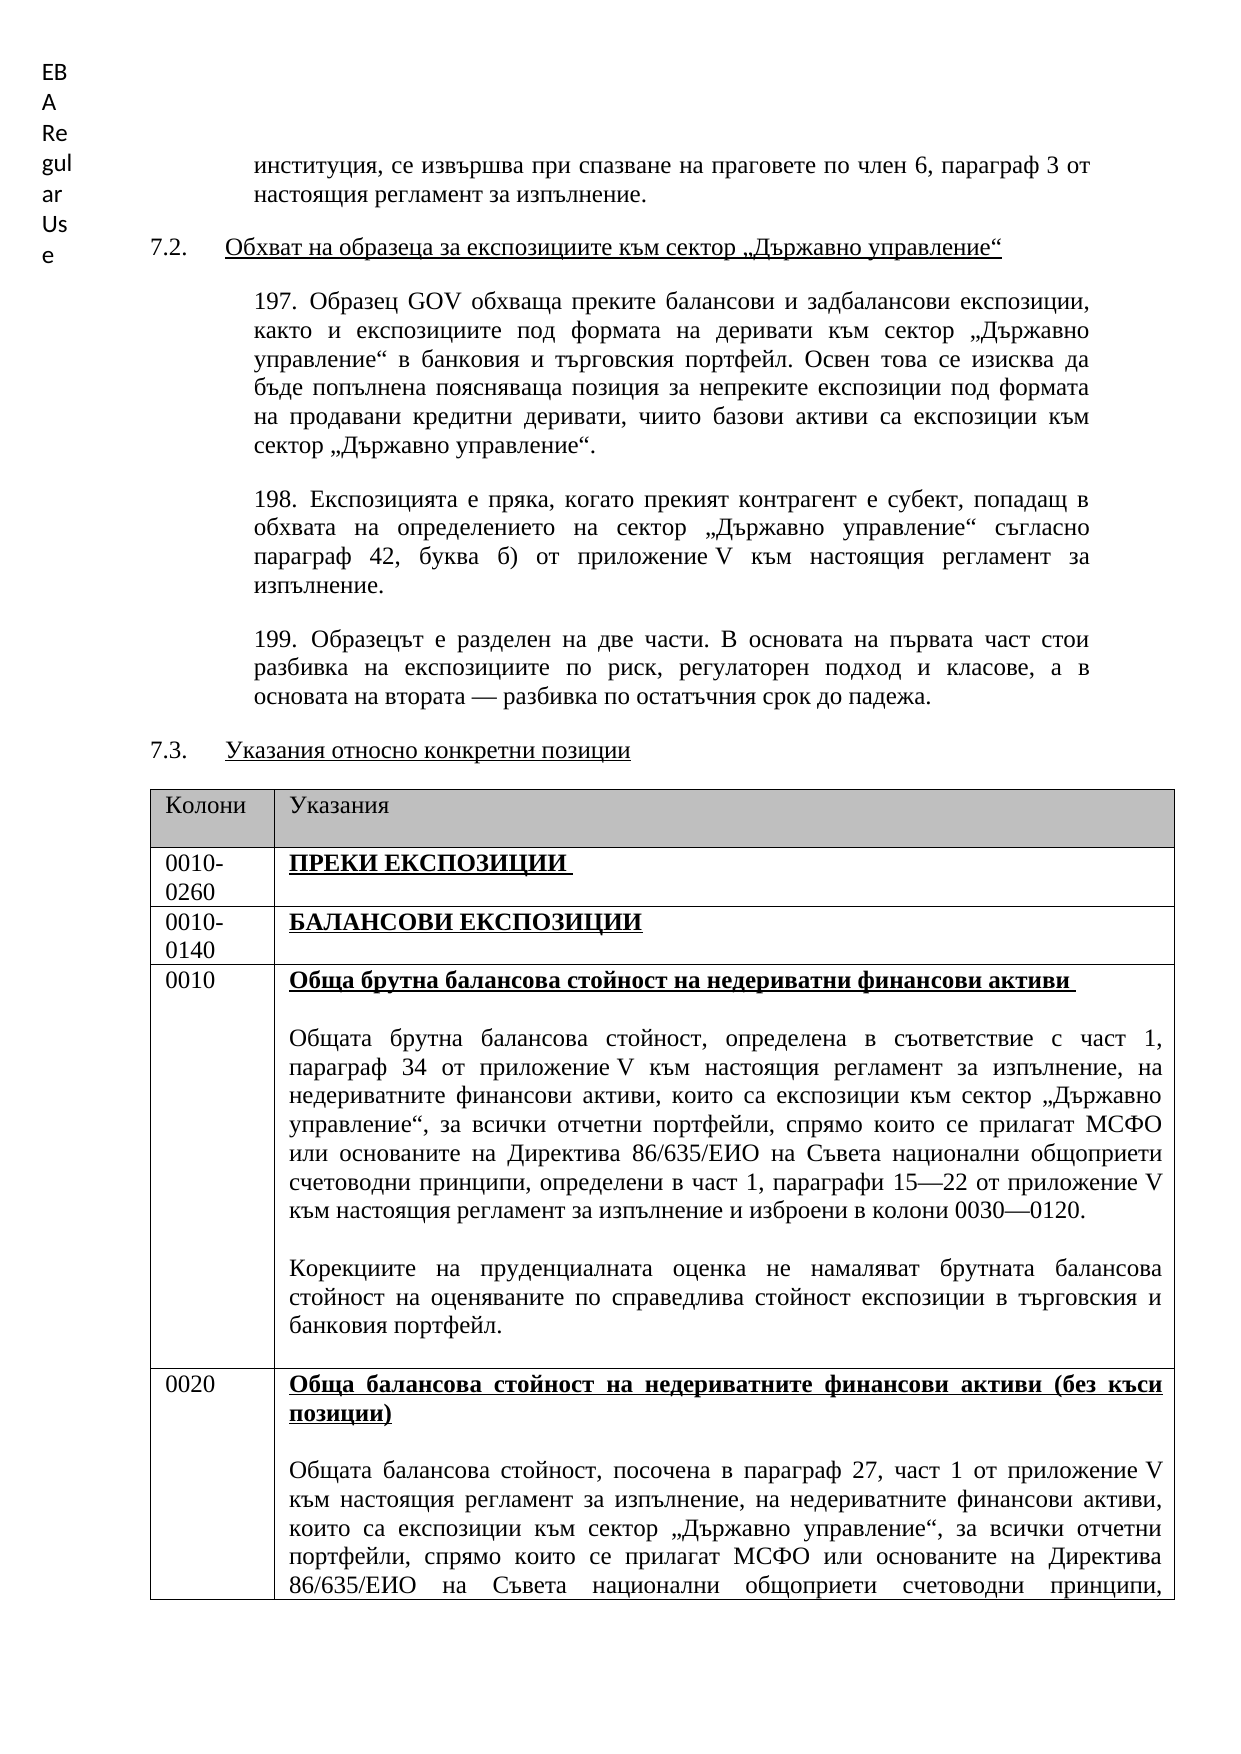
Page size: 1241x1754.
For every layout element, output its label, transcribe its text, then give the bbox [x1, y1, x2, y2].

table_cell 0010-0260 [151, 848, 274, 906]
list 7.3. Указания относно конкретни позиции [150, 735, 1090, 764]
table_cell ПРЕКИ ЕКСПОЗИЦИИ [275, 848, 1174, 906]
table_header Колони [151, 790, 274, 847]
table_cell 0010-0140 [151, 907, 274, 964]
table_cell 0020 [151, 1369, 274, 1599]
table_header Указания [275, 790, 1174, 847]
table_cell Обща брутна балансова стойност на недериватни финансови активи Общата брутна балансова стойност, определена в съответствие с част 1, параграф 34 от приложение V към настоящия регламент за изпълнение, на недериватните финансови активи, които са експозиции към сектор „Държавно управление“, за всички отчетни портфейли, спрямо които се прилагат МСФО или основаните на Директива 86/635/ЕИО на Съвета национални общоприети счетоводни принципи, определени в част 1, параграфи 15—22 от приложение V към настоящия регламент за изпълнение и изброени в колони 0030—0120. Корекциите на пруденциалната оценка не намаляват брутната балансова стойност на оценяваните по справедлива стойност експозиции в търговския и банковия портфейл. [275, 965, 1174, 1368]
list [253, 150, 1090, 207]
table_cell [275, 1369, 1174, 1599]
table_cell 0010 [151, 965, 274, 1368]
list 7.2. Обхват на образеца за експозициите към сектор „Държавно управление“ [150, 232, 1090, 261]
table_cell БАЛАНСОВИ ЕКСПОЗИЦИИ [275, 907, 1174, 964]
